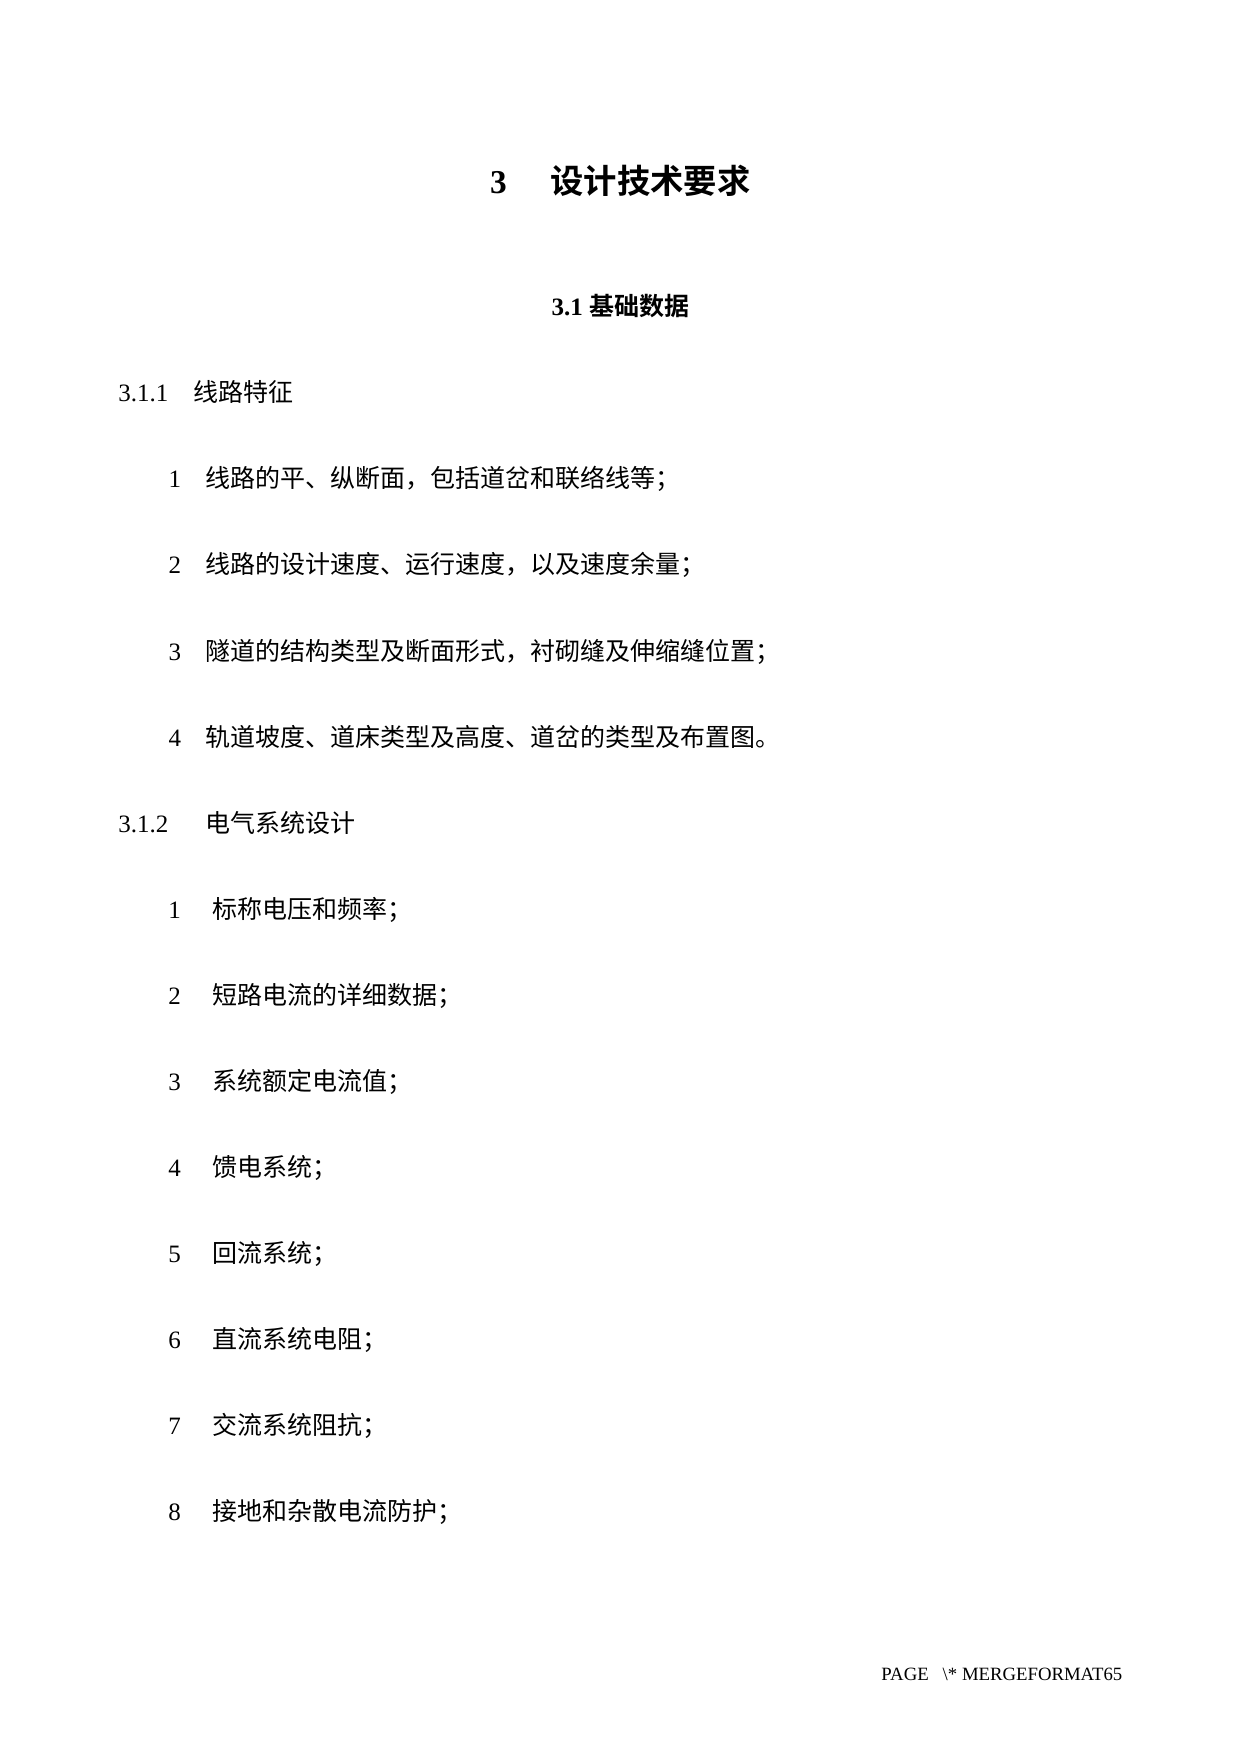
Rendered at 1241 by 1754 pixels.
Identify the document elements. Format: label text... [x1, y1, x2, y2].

list 轨道坡度、道床类型及高度、道岔的类型及布置图。 [114, 701, 1122, 769]
list 馈电系统； [168, 1131, 1122, 1199]
subtitle 电气系统设计 [118, 787, 1122, 855]
list 系统额定电流值； [168, 1045, 1122, 1113]
list 短路电流的详细数据； [168, 959, 1122, 1027]
list 隧道的结构类型及断面形式，衬砌缝及伸缩缝位置； [114, 615, 1122, 683]
list 回流系统； [168, 1217, 1122, 1285]
list 接地和杂散电流防护； [168, 1476, 1122, 1543]
list 线路的设计速度、运行速度，以及速度余量； [114, 529, 1122, 597]
subtitle 基础数据 [118, 271, 1122, 339]
list 交流系统阻抗； [168, 1389, 1122, 1457]
subtitle 设计技术要求 [118, 145, 1122, 213]
list 直流系统电阻； [168, 1303, 1122, 1371]
list 标称电压和频率； [168, 873, 1122, 941]
subtitle 线路特征 [118, 357, 1122, 425]
list 线路的平、纵断面，包括道岔和联络线等； [114, 443, 1122, 511]
